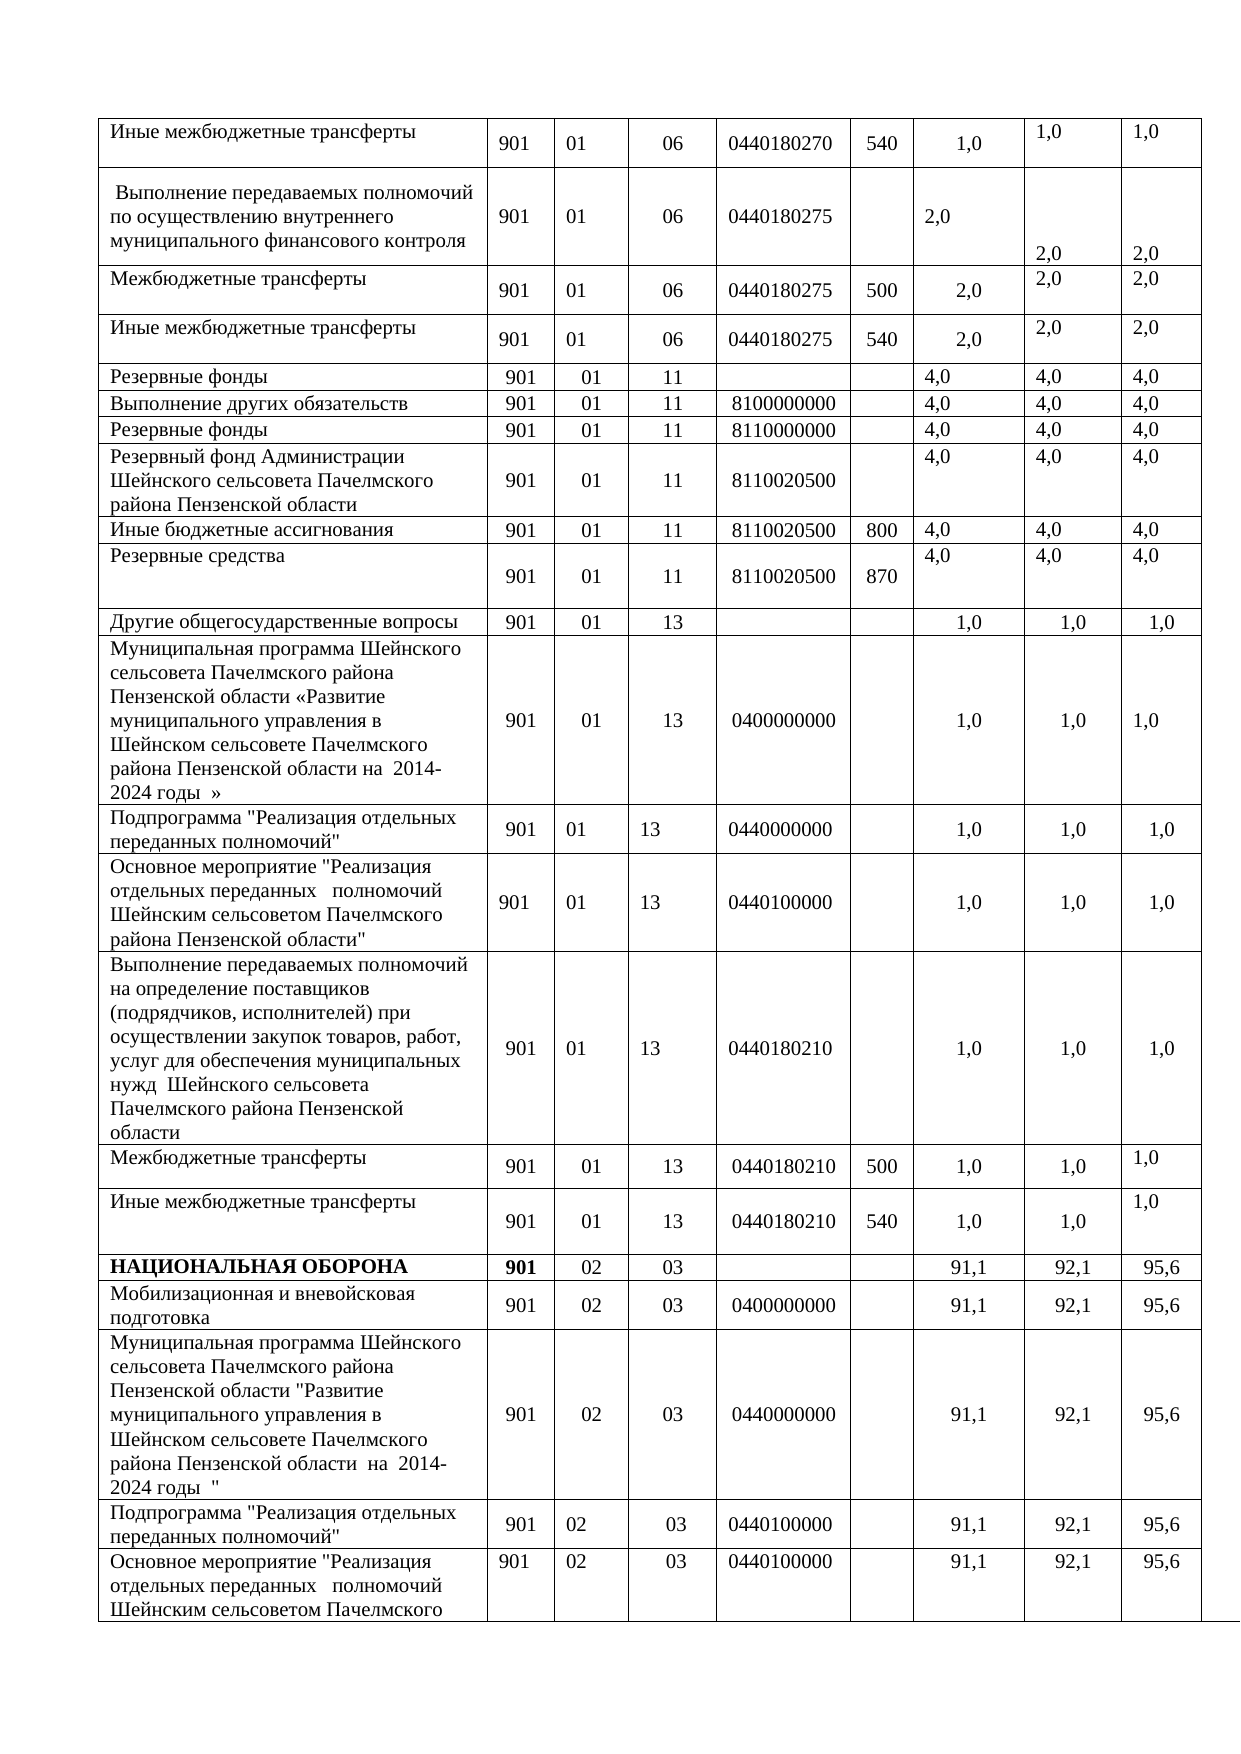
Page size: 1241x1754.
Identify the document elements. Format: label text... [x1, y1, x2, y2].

table_cell 91,1 [914, 1549, 1024, 1621]
table_cell 06 [629, 315, 716, 363]
table_cell 06 [629, 168, 716, 264]
table_cell Иные межбюджетные трансферты [99, 1189, 487, 1253]
table_cell 01 [555, 805, 628, 853]
table_cell 0440180210 [717, 1189, 850, 1253]
table_cell 01 [555, 417, 628, 443]
table_cell [851, 952, 913, 1144]
table_cell 13 [629, 609, 716, 634]
table_cell 06 [629, 119, 716, 167]
table_cell 901 [488, 391, 554, 416]
table_cell [851, 805, 913, 853]
table_cell 0440100000 [717, 854, 850, 951]
table_cell 1,0 [1025, 1145, 1121, 1188]
table_cell 02 [555, 1281, 628, 1329]
table_cell 901 [488, 854, 554, 951]
table_cell 0440100000 [717, 1500, 850, 1548]
table_cell 11 [629, 517, 716, 542]
table_cell Резервные средства [99, 544, 487, 608]
table_cell Межбюджетные трансферты [99, 266, 487, 314]
table_cell 901 [488, 1500, 554, 1548]
table_cell 0440180270 [717, 119, 850, 167]
table_cell 901 [488, 119, 554, 167]
table_cell 91,1 [914, 1330, 1024, 1499]
table_cell 92,1 [1025, 1281, 1121, 1329]
table_cell 11 [629, 364, 716, 389]
table_cell Резервный фонд Администрации Шейнского сельсовета Пачелмского района Пензенской области [99, 444, 487, 516]
table_cell 901 [488, 1145, 554, 1188]
table_cell [851, 1549, 913, 1621]
table_cell Резервные фонды [99, 417, 487, 443]
table_cell 11 [629, 417, 716, 443]
table_cell 540 [851, 315, 913, 363]
table_cell 2,0 [1025, 315, 1121, 363]
table_cell 01 [555, 1189, 628, 1253]
table_cell 2,0 [914, 168, 1024, 264]
table_cell Выполнение других обязательств [99, 391, 487, 416]
table_cell 901 [488, 168, 554, 264]
table_cell 4,0 [914, 444, 1024, 516]
table_cell 1,0 [1025, 854, 1121, 951]
table_cell 901 [488, 444, 554, 516]
table_cell [851, 1255, 913, 1280]
table_cell 1,0 [914, 636, 1024, 804]
table_cell 01 [555, 952, 628, 1144]
table_cell [851, 417, 913, 443]
table_cell Подпрограмма "Реализация отдельных переданных полномочий" [99, 805, 487, 853]
table_cell НАЦИОНАЛЬНАЯ ОБОРОНА [99, 1255, 487, 1280]
table_cell 2,0 [914, 315, 1024, 363]
table_cell 4,0 [1122, 544, 1201, 608]
table_cell 4,0 [914, 417, 1024, 443]
table_cell Муниципальная программа Шейнского сельсовета Пачелмского района Пензенской области "Развитие муниципального управления в Шейнском сельсовете Пачелмского района Пензенской области на 2014-2024 годы " [99, 1330, 487, 1499]
table_cell 1,0 [1025, 119, 1121, 167]
table_cell 2,0 [1122, 315, 1201, 363]
table_cell 8110020500 [717, 444, 850, 516]
table_cell 1,0 [1122, 952, 1201, 1144]
table_cell 2,0 [1025, 266, 1121, 314]
table_cell 1,0 [914, 1145, 1024, 1188]
table_cell 1,0 [1122, 805, 1201, 853]
table_cell 4,0 [914, 544, 1024, 608]
table_cell 1,0 [1122, 636, 1201, 804]
table_cell 4,0 [1122, 444, 1201, 516]
table_cell 4,0 [1025, 417, 1121, 443]
table_cell 13 [629, 1145, 716, 1188]
table_cell 901 [488, 636, 554, 804]
table_cell 8110020500 [717, 517, 850, 542]
table_cell [851, 168, 913, 264]
table_cell 1,0 [914, 119, 1024, 167]
table_cell [851, 636, 913, 804]
table_cell 1,0 [1122, 1145, 1201, 1188]
table_cell 01 [555, 544, 628, 608]
table_cell 01 [555, 517, 628, 542]
table_cell 1,0 [1025, 952, 1121, 1144]
table_cell 1,0 [1025, 805, 1121, 853]
table_cell 1,0 [914, 805, 1024, 853]
table_cell 901 [488, 609, 554, 634]
table_cell 11 [629, 444, 716, 516]
table_cell 1,0 [1122, 854, 1201, 951]
table_cell 4,0 [1122, 417, 1201, 443]
table_cell 11 [629, 391, 716, 416]
table_cell 95,6 [1122, 1255, 1201, 1280]
table_cell 02 [555, 1255, 628, 1280]
table_cell 901 [488, 315, 554, 363]
table_cell 1,0 [1122, 609, 1201, 634]
table_cell 4,0 [1122, 391, 1201, 416]
table_cell Мобилизационная и вневойсковая подготовка [99, 1281, 487, 1329]
table_cell 02 [555, 1549, 628, 1621]
table_cell [851, 1500, 913, 1548]
table_cell 01 [555, 444, 628, 516]
table_cell 91,1 [914, 1281, 1024, 1329]
table_cell 0400000000 [717, 1281, 850, 1329]
table_cell 02 [555, 1500, 628, 1548]
table_cell 1,0 [914, 609, 1024, 634]
table_cell 95,6 [1122, 1549, 1201, 1621]
table_cell 91,1 [914, 1500, 1024, 1548]
table_cell 8110020500 [717, 544, 850, 608]
table_cell 901 [488, 1189, 554, 1253]
table_cell 0400000000 [717, 636, 850, 804]
table_cell 0440180275 [717, 266, 850, 314]
table_cell 01 [555, 364, 628, 389]
table_cell Подпрограмма "Реализация отдельных переданных полномочий" [99, 1500, 487, 1548]
table_cell [851, 854, 913, 951]
table_cell 8100000000 [717, 391, 850, 416]
table_cell 540 [851, 1189, 913, 1253]
table_cell 92,1 [1025, 1549, 1121, 1621]
table_cell 13 [629, 805, 716, 853]
table_cell 901 [488, 417, 554, 443]
table_cell 0440180210 [717, 952, 850, 1144]
table_cell 92,1 [1025, 1255, 1121, 1280]
table_cell 06 [629, 266, 716, 314]
table_cell Резервные фонды [99, 364, 487, 389]
table_cell 0440180210 [717, 1145, 850, 1188]
table_cell 0440180275 [717, 315, 850, 363]
table_cell 92,1 [1025, 1500, 1121, 1548]
table_cell 4,0 [1025, 544, 1121, 608]
table_cell 13 [629, 1189, 716, 1253]
table_cell 2,0 [1122, 266, 1201, 314]
table_cell 500 [851, 266, 913, 314]
table_cell 1,0 [914, 854, 1024, 951]
table_cell 0440100000 [717, 1549, 850, 1621]
table_cell [717, 1255, 850, 1280]
table_cell 13 [629, 952, 716, 1144]
table_cell Иные межбюджетные трансферты [99, 119, 487, 167]
table_cell 95,6 [1122, 1281, 1201, 1329]
table_cell [851, 444, 913, 516]
table_cell 540 [851, 119, 913, 167]
table_cell 13 [629, 636, 716, 804]
table_cell 03 [629, 1500, 716, 1548]
table_cell 01 [555, 315, 628, 363]
table_cell Иные межбюджетные трансферты [99, 315, 487, 363]
table_cell 0440180275 [717, 168, 850, 264]
table_cell 01 [555, 391, 628, 416]
table_cell 4,0 [1025, 391, 1121, 416]
table_cell 901 [488, 544, 554, 608]
table_cell 901 [488, 1281, 554, 1329]
table_cell 4,0 [1025, 517, 1121, 542]
table_cell 901 [488, 364, 554, 389]
table_cell 13 [629, 854, 716, 951]
table_cell 1,0 [1025, 609, 1121, 634]
table_cell [717, 364, 850, 389]
table_cell 870 [851, 544, 913, 608]
table_cell 01 [555, 854, 628, 951]
table_cell Основное мероприятие "Реализация отдельных переданных полномочий Шейнским сельсоветом Пачелмского района Пензенской области" [99, 854, 487, 951]
table_cell Иные бюджетные ассигнования [99, 517, 487, 542]
table_cell [851, 1330, 913, 1499]
table_cell Выполнение передаваемых полномочий на определение поставщиков (подрядчиков, исполнителей) при осуществлении закупок товаров, работ, услуг для обеспечения муниципальных нужд Шейнского сельсовета Пачелмского района Пензенской области [99, 952, 487, 1144]
table_cell 901 [488, 805, 554, 853]
table_cell 95,6 [1122, 1500, 1201, 1548]
table_cell 901 [488, 517, 554, 542]
table_cell 901 [488, 1330, 554, 1499]
table_cell 01 [555, 609, 628, 634]
table_cell 2,0 [1025, 168, 1121, 264]
table_cell Муниципальная программа Шейнского сельсовета Пачелмского района Пензенской области «Развитие муниципального управления в Шейнском сельсовете Пачелмского района Пензенской области на 2014-2024 годы » [99, 636, 487, 804]
table_cell 0440000000 [717, 805, 850, 853]
table_cell 11 [629, 544, 716, 608]
table_cell Выполнение передаваемых полномочий по осуществлению внутреннего муниципального финансового контроля [99, 168, 487, 264]
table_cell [99, 1549, 487, 1621]
table_cell 95,6 [1122, 1330, 1201, 1499]
table_cell [1202, 635, 1240, 1621]
table_cell 02 [555, 1330, 628, 1499]
table_cell 03 [629, 1255, 716, 1280]
table_cell 01 [555, 119, 628, 167]
table_cell [851, 364, 913, 389]
table_cell 01 [555, 266, 628, 314]
table_cell 800 [851, 517, 913, 542]
table_cell [717, 609, 850, 634]
table_cell 03 [629, 1281, 716, 1329]
table_cell 1,0 [914, 1189, 1024, 1253]
table_cell 91,1 [914, 1255, 1024, 1280]
table_cell 901 [488, 266, 554, 314]
table_cell 0440000000 [717, 1330, 850, 1499]
table_cell 2,0 [1122, 168, 1201, 264]
table_cell 4,0 [1122, 364, 1201, 389]
table_cell 1,0 [1025, 1189, 1121, 1253]
table_cell 92,1 [1025, 1330, 1121, 1499]
table_cell 4,0 [914, 391, 1024, 416]
table_cell 1,0 [914, 952, 1024, 1144]
table_cell 01 [555, 636, 628, 804]
table_cell 4,0 [914, 364, 1024, 389]
table_cell 4,0 [1025, 364, 1121, 389]
table_cell 1,0 [1122, 1189, 1201, 1253]
table_cell 2,0 [914, 266, 1024, 314]
table_cell 03 [629, 1549, 716, 1621]
table_cell Межбюджетные трансферты [99, 1145, 487, 1188]
table_cell 4,0 [1122, 517, 1201, 542]
table_cell [851, 1281, 913, 1329]
table_cell 4,0 [1025, 444, 1121, 516]
table_cell 01 [555, 168, 628, 264]
table_cell 8110000000 [717, 417, 850, 443]
table_cell 03 [629, 1330, 716, 1499]
table_cell 901 [488, 1255, 554, 1280]
table_cell [851, 609, 913, 634]
table_cell 4,0 [914, 517, 1024, 542]
table_cell 901 [488, 952, 554, 1144]
table_cell 01 [555, 1145, 628, 1188]
table_cell 1,0 [1122, 119, 1201, 167]
table_cell 1,0 [1025, 636, 1121, 804]
table_cell 500 [851, 1145, 913, 1188]
table_cell [851, 391, 913, 416]
table_cell 901 [488, 1549, 554, 1621]
table_cell Другие общегосударственные вопросы [99, 609, 487, 634]
